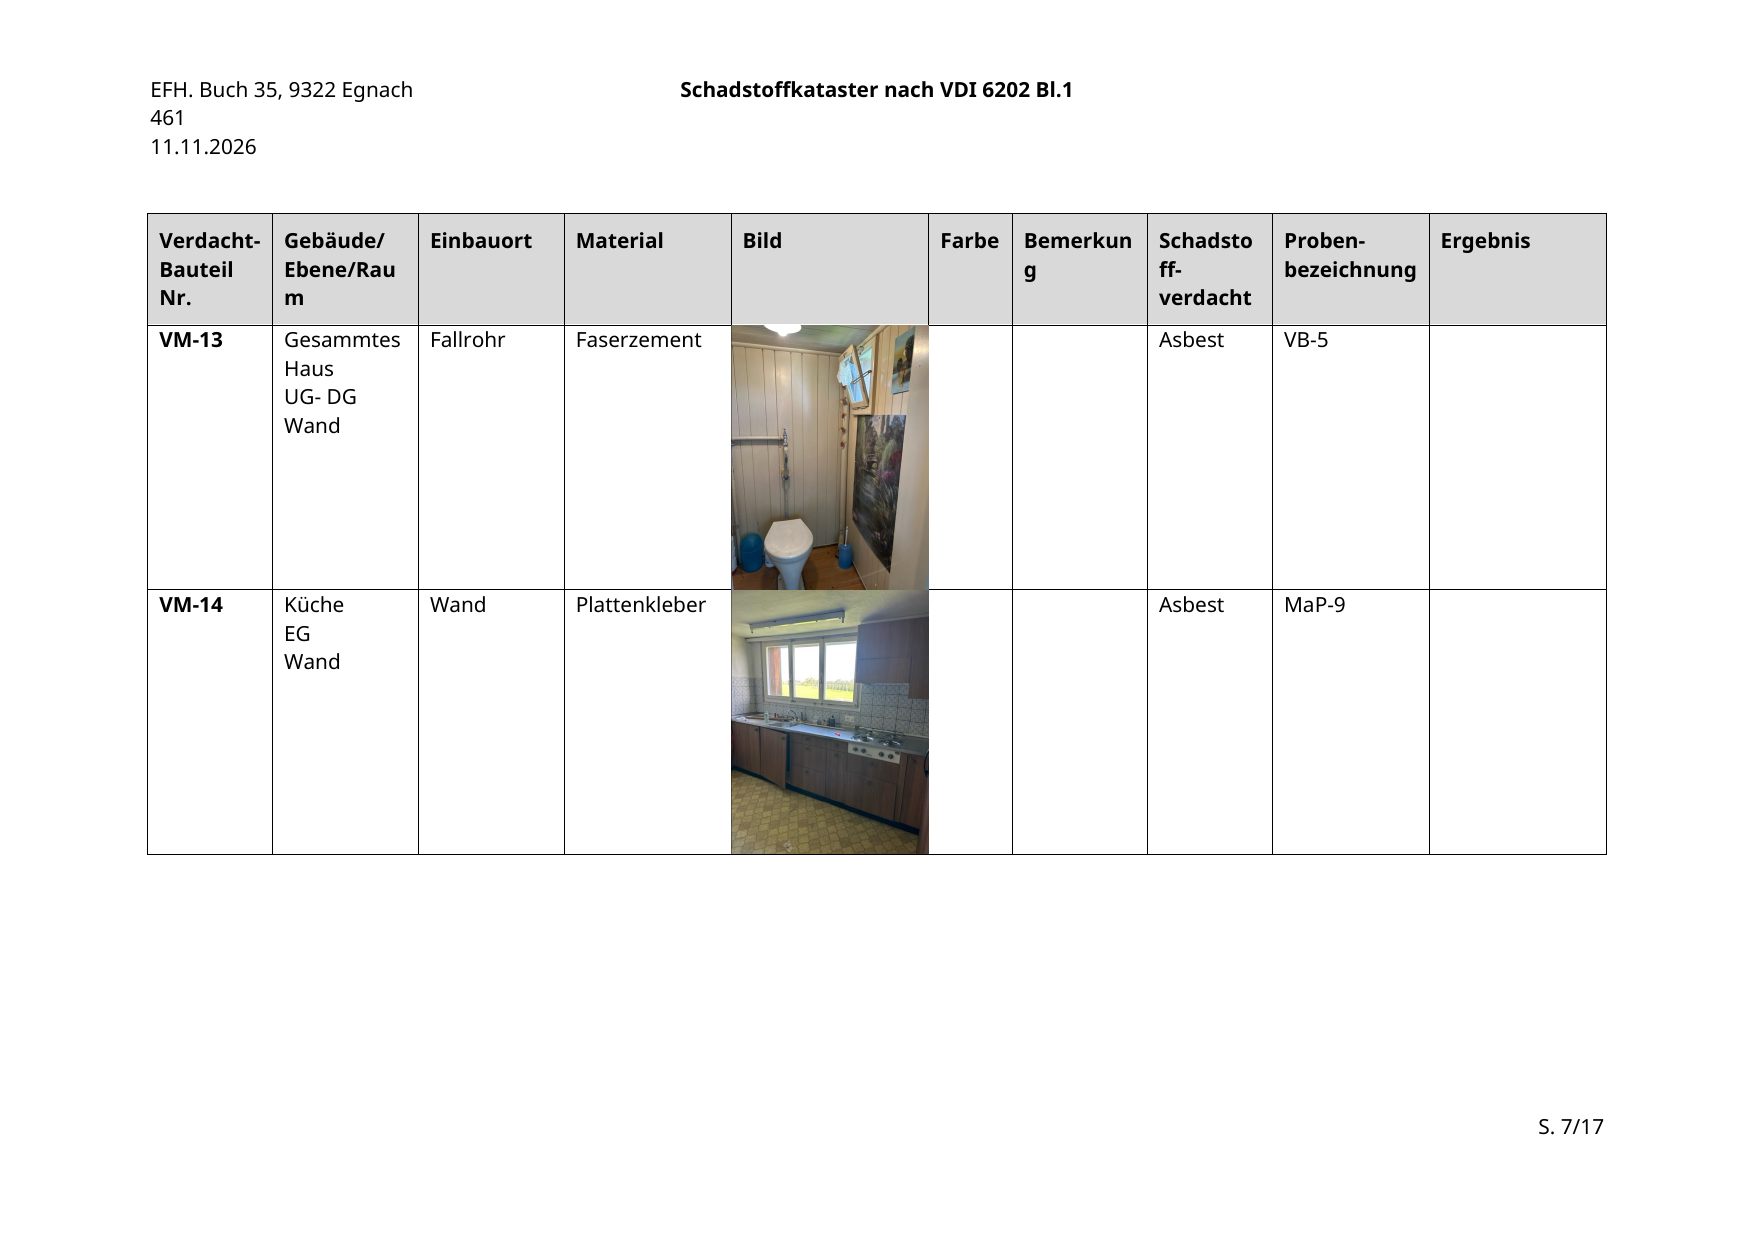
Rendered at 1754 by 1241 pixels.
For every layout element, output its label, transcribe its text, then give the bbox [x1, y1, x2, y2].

table_cell Küche EG Wand [273, 590, 418, 854]
table_cell [1013, 326, 1147, 589]
table_header Schadstoff-verdacht [1148, 214, 1272, 324]
table_cell [1430, 326, 1606, 589]
table_cell Wand [419, 590, 564, 854]
table_header Verdacht-Bauteil Nr. [148, 214, 272, 324]
table_cell Asbest [1148, 326, 1272, 589]
table_cell Plattenkleber [565, 590, 731, 854]
table_cell [1013, 590, 1147, 854]
table_cell VB-5 [1273, 326, 1429, 589]
table_header Farbe [929, 214, 1012, 324]
table_header Material [565, 214, 731, 324]
table_header Gebäude/ Ebene/Raum [273, 214, 418, 324]
table_cell [929, 590, 1012, 854]
table_cell [929, 326, 1012, 589]
table_cell Asbest [1148, 590, 1272, 854]
table_cell Faserzement [565, 326, 731, 589]
table_cell MaP-9 [1273, 590, 1429, 854]
table_header Ergebnis [1430, 214, 1606, 324]
table_header Bemerkung [1013, 214, 1147, 324]
table_header Einbauort [419, 214, 564, 324]
table_cell [1430, 590, 1606, 854]
table_cell VM-13 [148, 326, 272, 589]
picture [731, 325, 929, 854]
table_header Bild [732, 214, 928, 324]
table_cell Gesammtes Haus UG- DG Wand [273, 326, 418, 589]
table_header Proben-bezeichnung [1273, 214, 1429, 324]
table_cell Fallrohr [419, 326, 564, 589]
table_cell VM-14 [148, 590, 272, 854]
